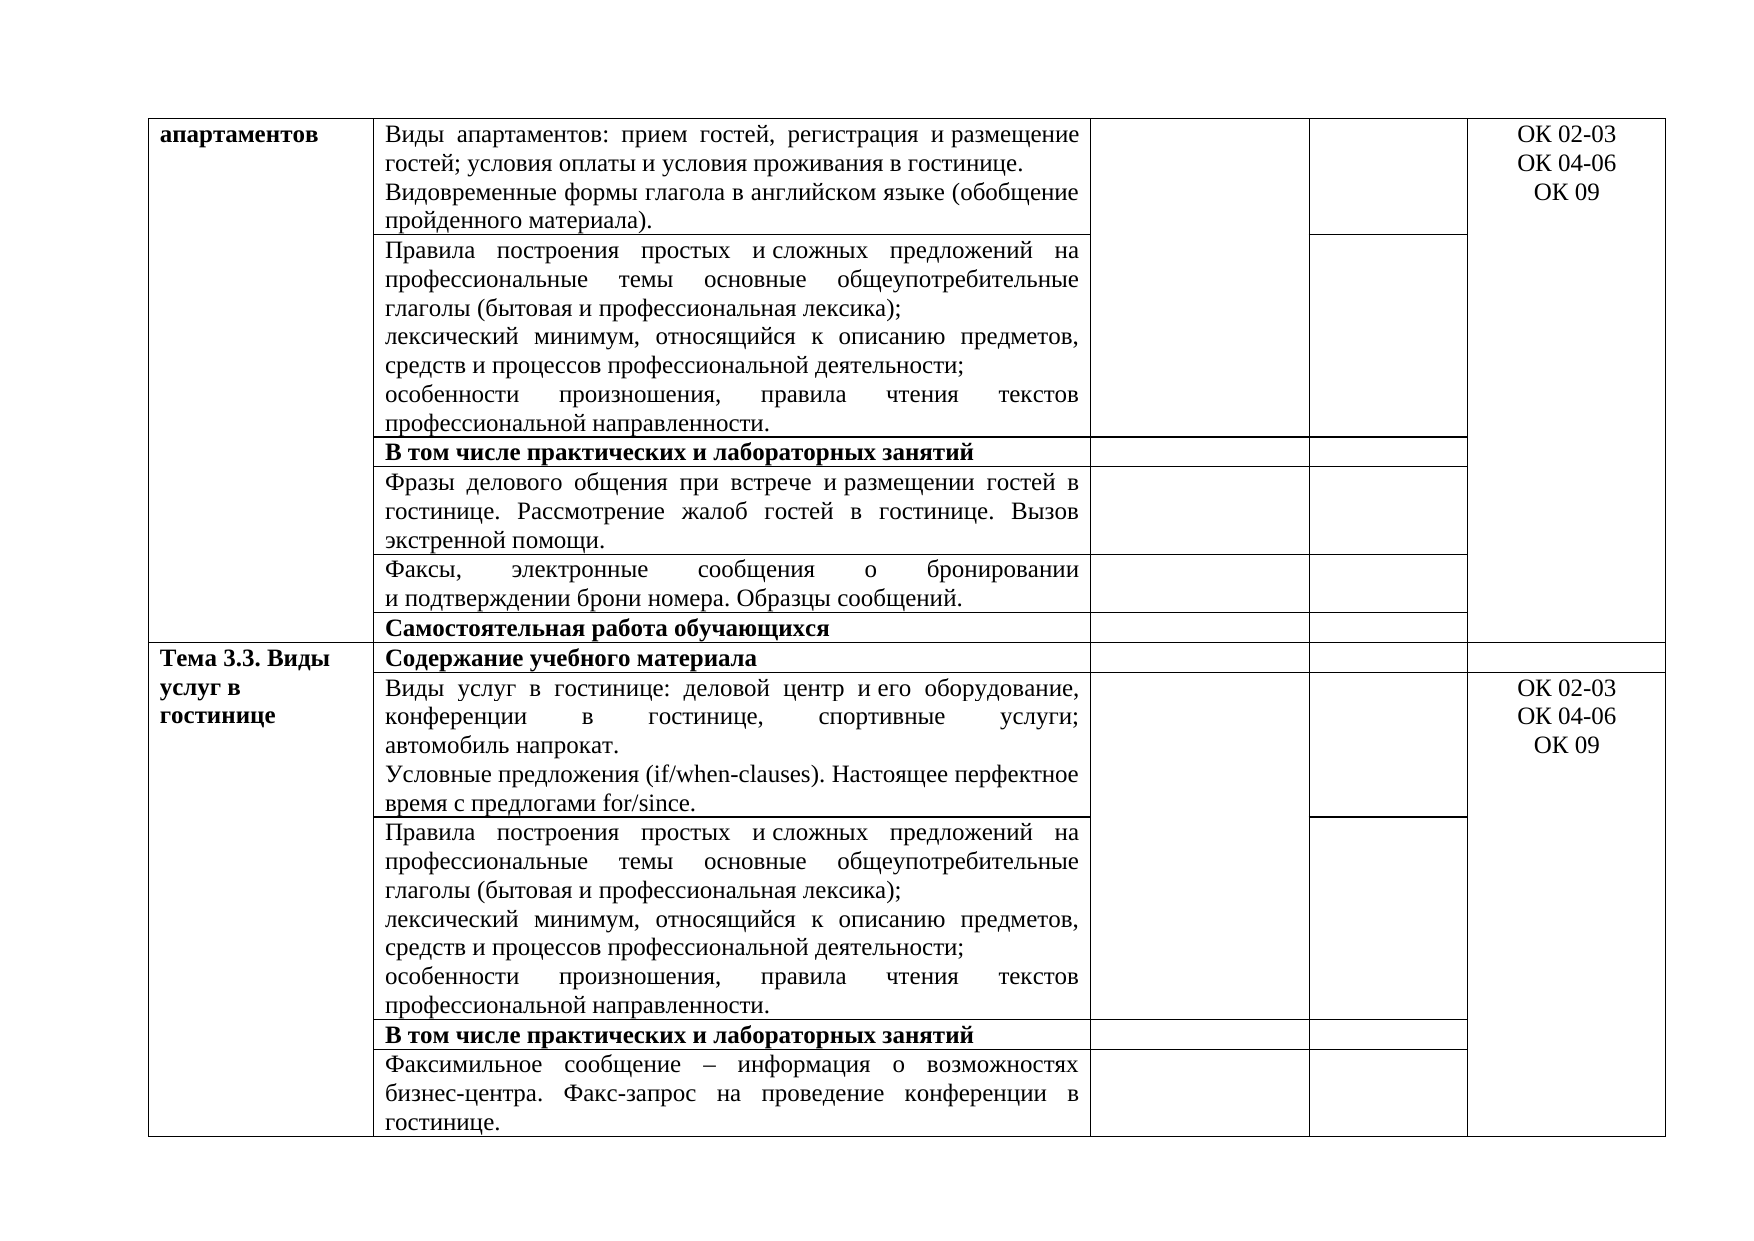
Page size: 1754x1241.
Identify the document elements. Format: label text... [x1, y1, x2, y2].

table_cell [1310, 119, 1467, 234]
table_cell [1310, 1050, 1467, 1136]
table_cell Самостоятельная работа обучающихся [374, 613, 1090, 642]
table_cell [1310, 235, 1467, 436]
table_cell Виды апартаментов: прием гостей, регистрация и размещение гостей; условия оплаты и условия проживания в гостинице. Видовременные формы глагола в английском языке (обобщение пройденного материала). [374, 119, 1090, 234]
table_cell [1310, 643, 1467, 672]
table_cell [1091, 613, 1309, 642]
table_cell [1091, 467, 1309, 553]
table_cell В том числе практических и лабораторных занятий [374, 1020, 1090, 1048]
table_cell [1310, 467, 1467, 553]
table_cell [1310, 613, 1467, 642]
table_cell [1310, 1020, 1467, 1048]
table_cell [1091, 1050, 1309, 1136]
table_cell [149, 119, 373, 642]
table_cell Факсы, электронные сообщения о бронировании и подтверждении брони номера. Образцы сообщений. [374, 555, 1090, 612]
table_cell ОК 02-03 ОК 04-06 ОК 09 [1468, 673, 1665, 1136]
table_cell Виды услуг в гостинице: деловой центр и его оборудование, конференции в гостинице, спортивные услуги; автомобиль напрокат. Условные предложения (if/when-clauses). Настоящее перфектное время с предлогами for/since. [374, 673, 1090, 816]
table_cell [1091, 119, 1309, 436]
table_cell Факсимильное сообщение – информация о возможностях бизнес-центра. Факс-запрос на проведение конференции в гостинице. [374, 1050, 1090, 1136]
table_cell [1091, 555, 1309, 612]
table_cell ОК 02-03 ОК 04-06 ОК 09 [1468, 119, 1665, 642]
table_cell Фразы делового общения при встрече и размещении гостей в гостинице. Рассмотрение жалоб гостей в гостинице. Вызов экстренной помощи. [374, 467, 1090, 553]
table_cell [1310, 555, 1467, 612]
table_cell В том числе практических и лабораторных занятий [374, 438, 1090, 466]
table_cell [1310, 438, 1467, 466]
table_cell [1310, 673, 1467, 816]
table_cell [1091, 643, 1309, 672]
table_cell Тема 3.3. Виды услуг в гостинице [149, 643, 373, 1136]
table_cell [1468, 643, 1665, 672]
table_cell [1091, 673, 1309, 1019]
table_cell Содержание учебного материала [374, 643, 1090, 672]
table_cell [1091, 438, 1309, 466]
table_cell [1091, 1020, 1309, 1048]
table_cell [1310, 818, 1467, 1019]
